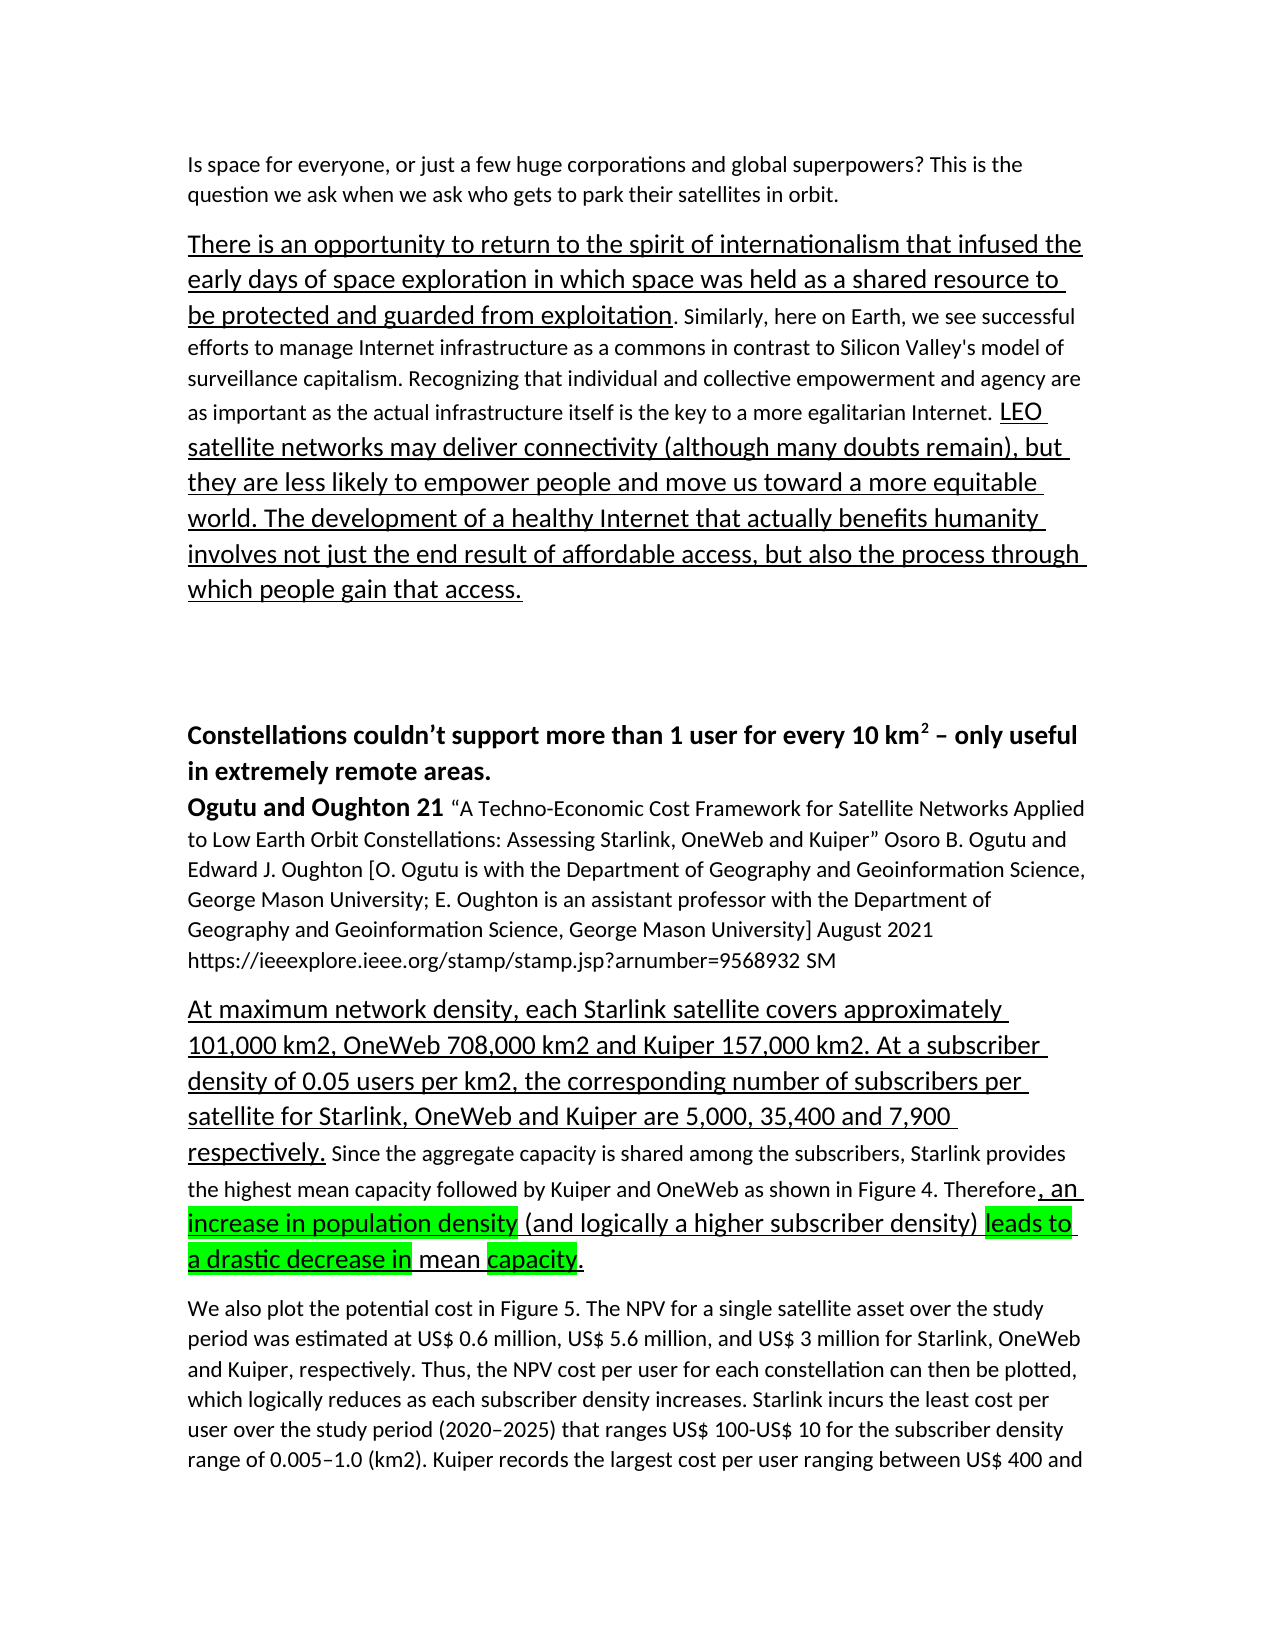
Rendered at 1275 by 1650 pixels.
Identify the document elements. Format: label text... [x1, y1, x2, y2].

text At maximum network density, each Starlink satellite covers approximately 101,000 km2, OneWeb 708,000 km2 and Kuiper 157,000 km2. At a subscriber density of 0.05 users per km2, the corresponding number of subscribers per satellite for Starlink, OneWeb and Kuiper are 5,000, 35,400 and 7,900 respectively. Since the aggregate capacity is shared among the subscribers, Starlink provides the highest mean capacity followed by Kuiper and OneWeb as shown in Figure 4. Therefore, an increase in population density (and logically a higher subscriber density) leads to a drastic decrease in mean capacity. [187, 993, 1087, 1275]
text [187, 150, 1087, 208]
text There is an opportunity to return to the spirit of internationalism that infused the early days of space exploration in which space was held as a shared resource to be protected and guarded from exploitation. Similarly, here on Earth, we see successful efforts to manage Internet infrastructure as a commons in contrast to Silicon Valley's model of surveillance capitalism. Recognizing that individual and collective empowerment and agency are as important as the actual infrastructure itself is the key to a more egalitarian Internet. LEO satellite networks may deliver connectivity (although many doubts remain), but they are less likely to empower people and move us toward a more equitable world. The development of a healthy Internet that actually benefits humanity involves not just the end result of affordable access, but also the process through which people gain that access. [187, 227, 1087, 565]
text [187, 1294, 1087, 1473]
subtitle Constellations couldn’t support more than 1 user for every 10 km2 – only useful in extremely remote areas. [187, 718, 1087, 787]
text Ogutu and Oughton 21 “A Techno-Economic Cost Framework for Satellite Networks Applied to Low Earth Orbit Constellations: Assessing Starlink, OneWeb and Kuiper” Osoro B. Ogutu and Edward J. Oughton [O. Ogutu is with the Department of Geography and Geoinformation Science, George Mason University; E. Oughton is an assistant professor with the Department of Geography and Geoinformation Science, George Mason University] August 2021 https://ieeexplore.ieee.org/stamp/stamp.jsp?arnumber=9568932 SM [187, 790, 1087, 974]
